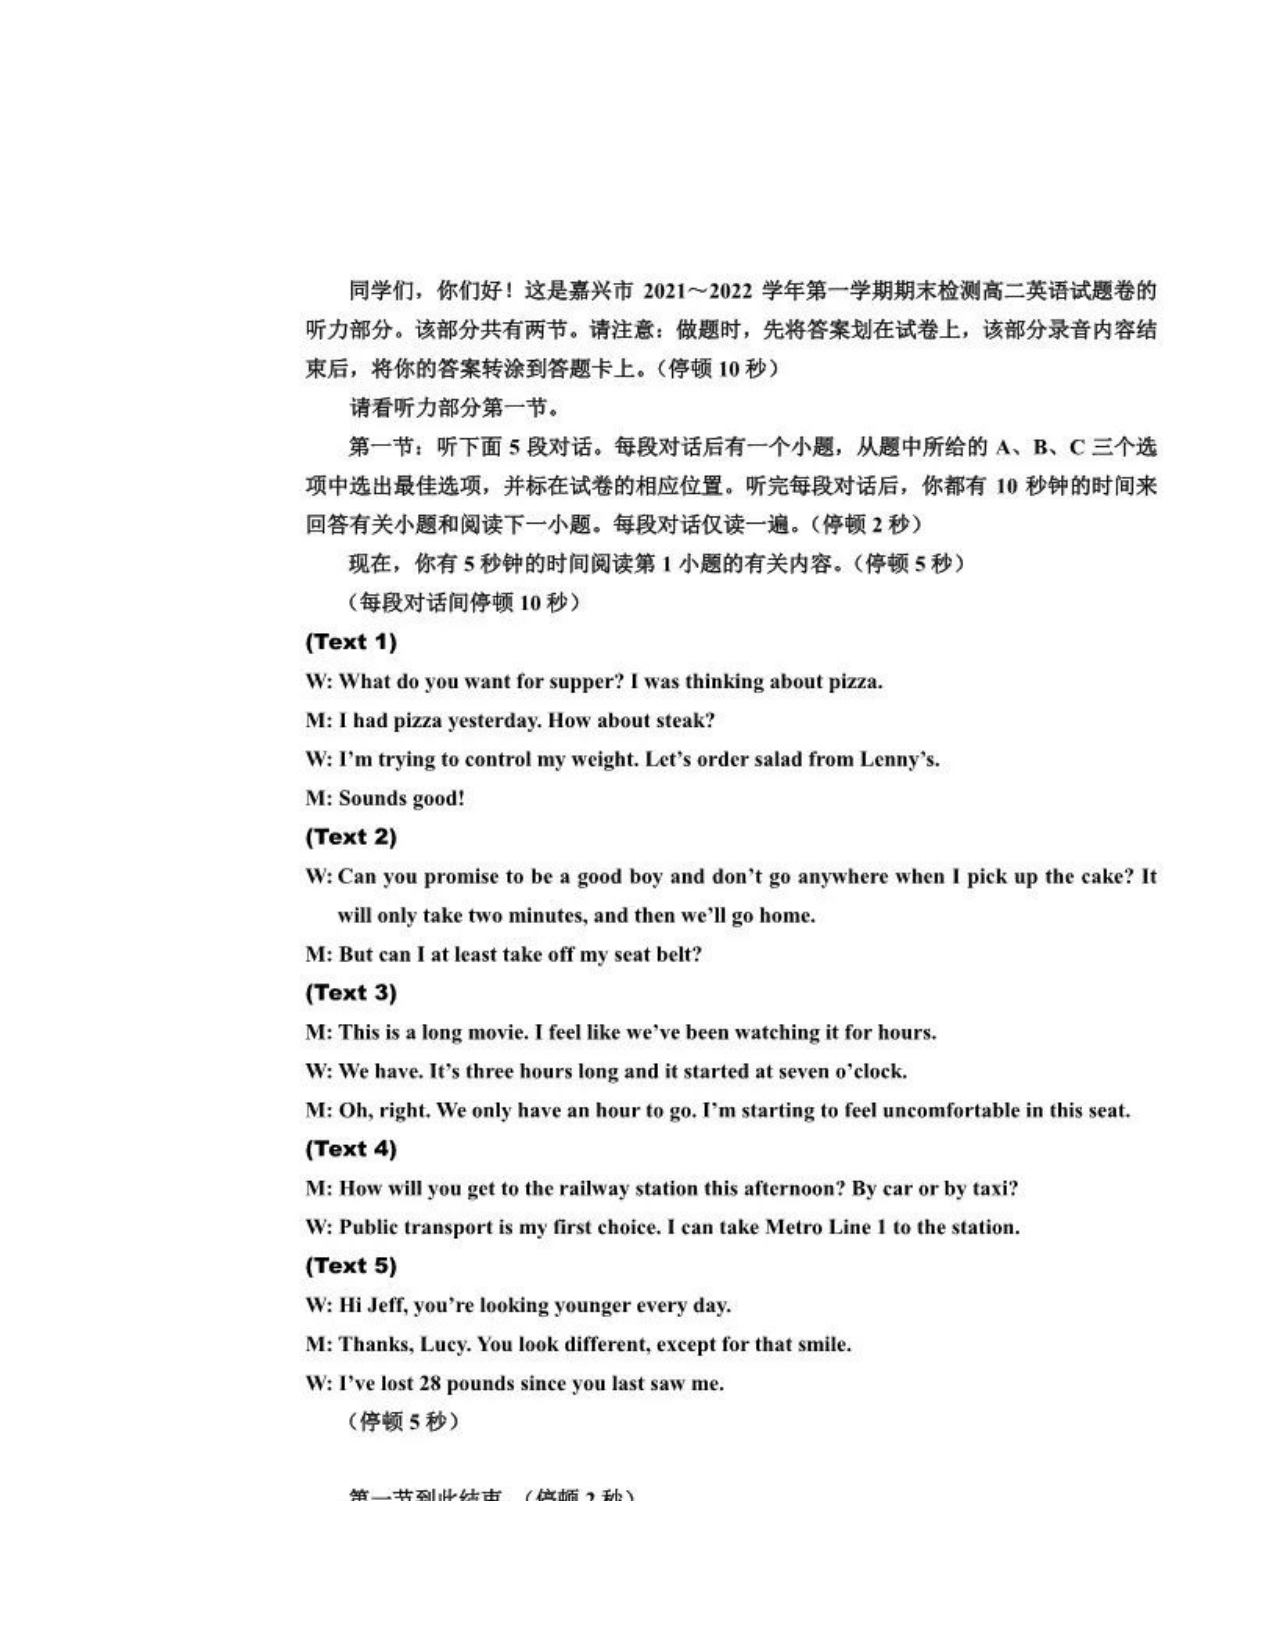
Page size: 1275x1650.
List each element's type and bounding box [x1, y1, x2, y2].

picture [187, 150, 1275, 1501]
